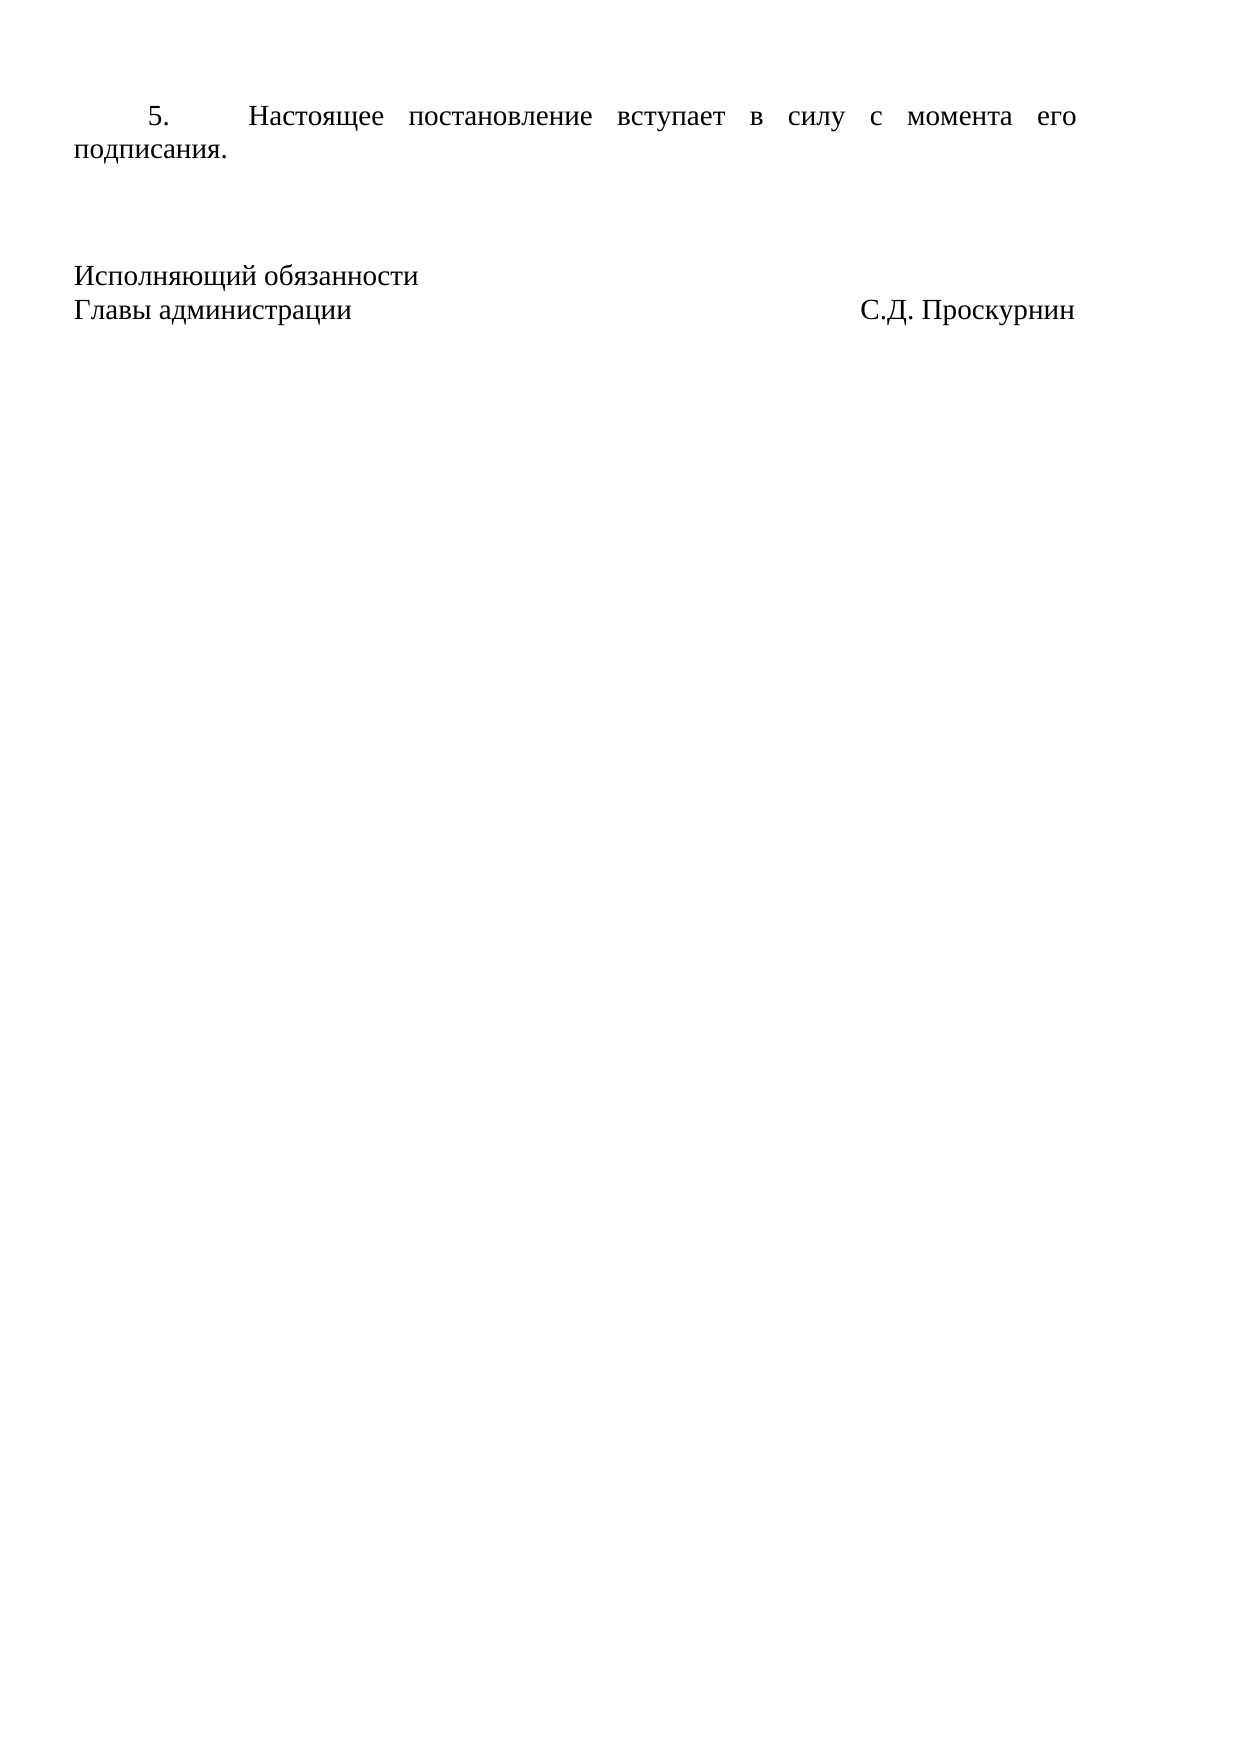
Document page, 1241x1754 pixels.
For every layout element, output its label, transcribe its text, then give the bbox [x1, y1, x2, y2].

text Исполняющий обязанности [74, 258, 1078, 292]
text Главы администрации С.Д. Проскурнин [74, 292, 1078, 325]
list Настоящее постановление вступает в силу с момента его подписания. [74, 98, 1078, 165]
